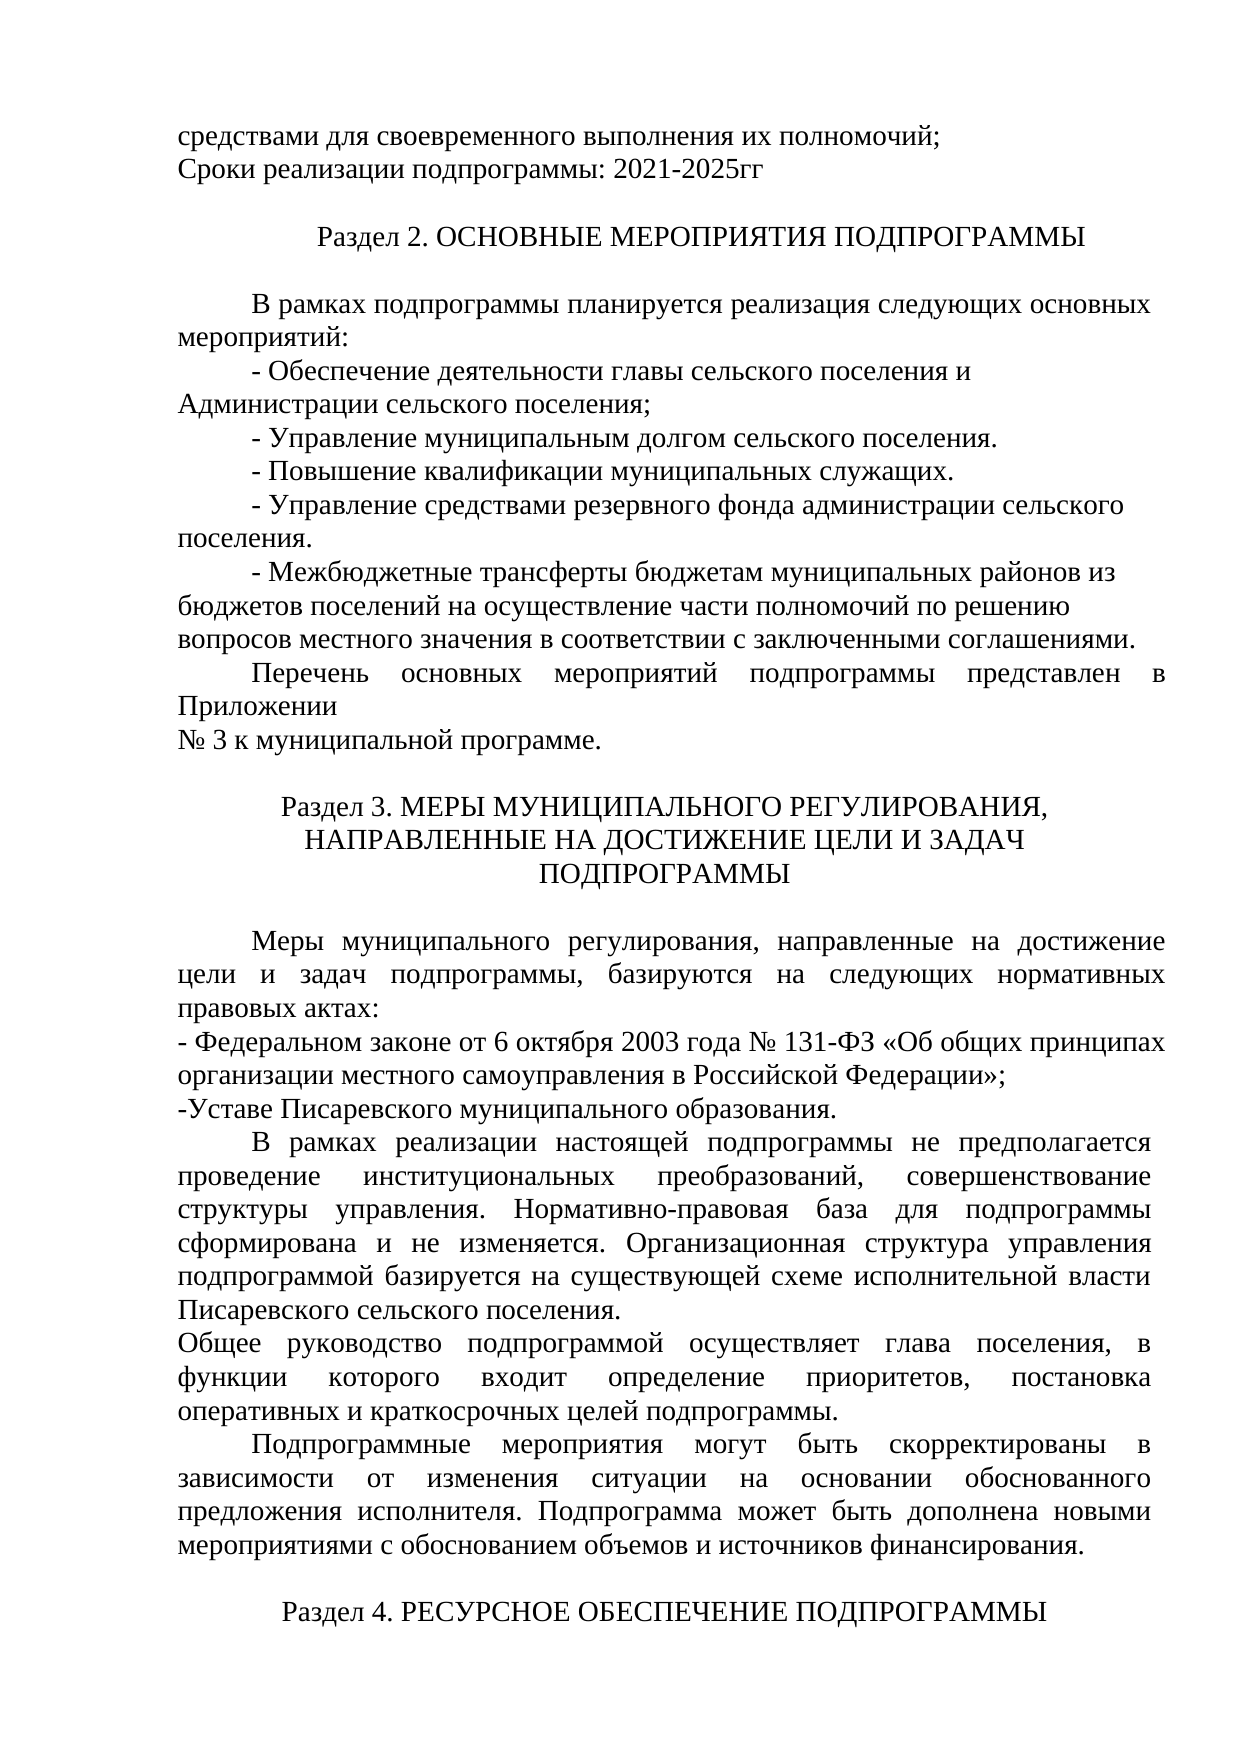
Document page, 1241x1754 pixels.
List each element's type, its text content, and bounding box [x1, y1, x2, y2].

text Общее руководство подпрограммой осуществляет глава поселения, в функции которого входит определение приоритетов, постановка оперативных и краткосрочных целей подпрограммы. [177, 1326, 1152, 1426]
text В рамках реализации настоящей подпрограммы не предполагается проведение институциональных преобразований, совершенствование структуры управления. Нормативно-правовая база для подпрограммы сформирована и не изменяется. Организационная структура управления подпрограммой базируется на существующей схеме исполнительной власти Писаревского сельского поселения. [177, 1124, 1152, 1326]
text - Обеспечение деятельности главы сельского поселения и Администрации сельского поселения; [177, 353, 1152, 420]
text Меры муниципального регулирования, направленные на достижение цели и задач подпрограммы, базируются на следующих нормативных правовых актах: [177, 923, 1166, 1024]
text Раздел 3. МЕРЫ МУНИЦИПАЛЬНОГО РЕГУЛИРОВАНИЯ, НАПРАВЛЕННЫЕ НА ДОСТИЖЕНИЕ ЦЕЛИ И ЗАДАЧ ПОДПРОГРАММЫ [177, 789, 1152, 889]
text -Уставе Писаревского муниципального образования. [177, 1091, 1166, 1124]
text - Повышение квалификации муниципальных служащих. [177, 453, 1152, 487]
text - Межбюджетные трансферты бюджетам муниципальных районов из бюджетов поселений на осуществление части полномочий по решению вопросов местного значения в соответствии с заключенными соглашениями. [177, 554, 1152, 655]
text - Управление муниципальным долгом сельского поселения. [177, 420, 1152, 453]
text Раздел 2. ОСНОВНЫЕ МЕРОПРИЯТИЯ ПОДПРОГРАММЫ [177, 219, 1152, 252]
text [177, 118, 1166, 152]
text - Управление средствами резервного фонда администрации сельского поселения. [177, 487, 1152, 554]
text Подпрограммные мероприятия могут быть скорректированы в зависимости от изменения ситуации на основании обоснованного предложения исполнителя. Подпрограмма может быть дополнена новыми мероприятиями с обоснованием объемов и источников финансирования. [177, 1426, 1152, 1560]
text В рамках подпрограммы планируется реализация следующих основных мероприятий: [177, 286, 1152, 353]
text Раздел 4. РЕСУРСНОЕ ОБЕСПЕЧЕНИЕ ПОДПРОГРАММЫ [177, 1594, 1152, 1627]
text № 3 к муниципальной программе. [177, 722, 1166, 755]
text Сроки реализации подпрограммы: 2021-2025гг [177, 152, 1166, 185]
text - Федеральном законе от 6 октября 2003 года № 131-ФЗ «Об общих принципах организации местного самоуправления в Российской Федерации»; [177, 1024, 1166, 1091]
text Перечень основных мероприятий подпрограммы представлен в Приложении [177, 655, 1166, 722]
